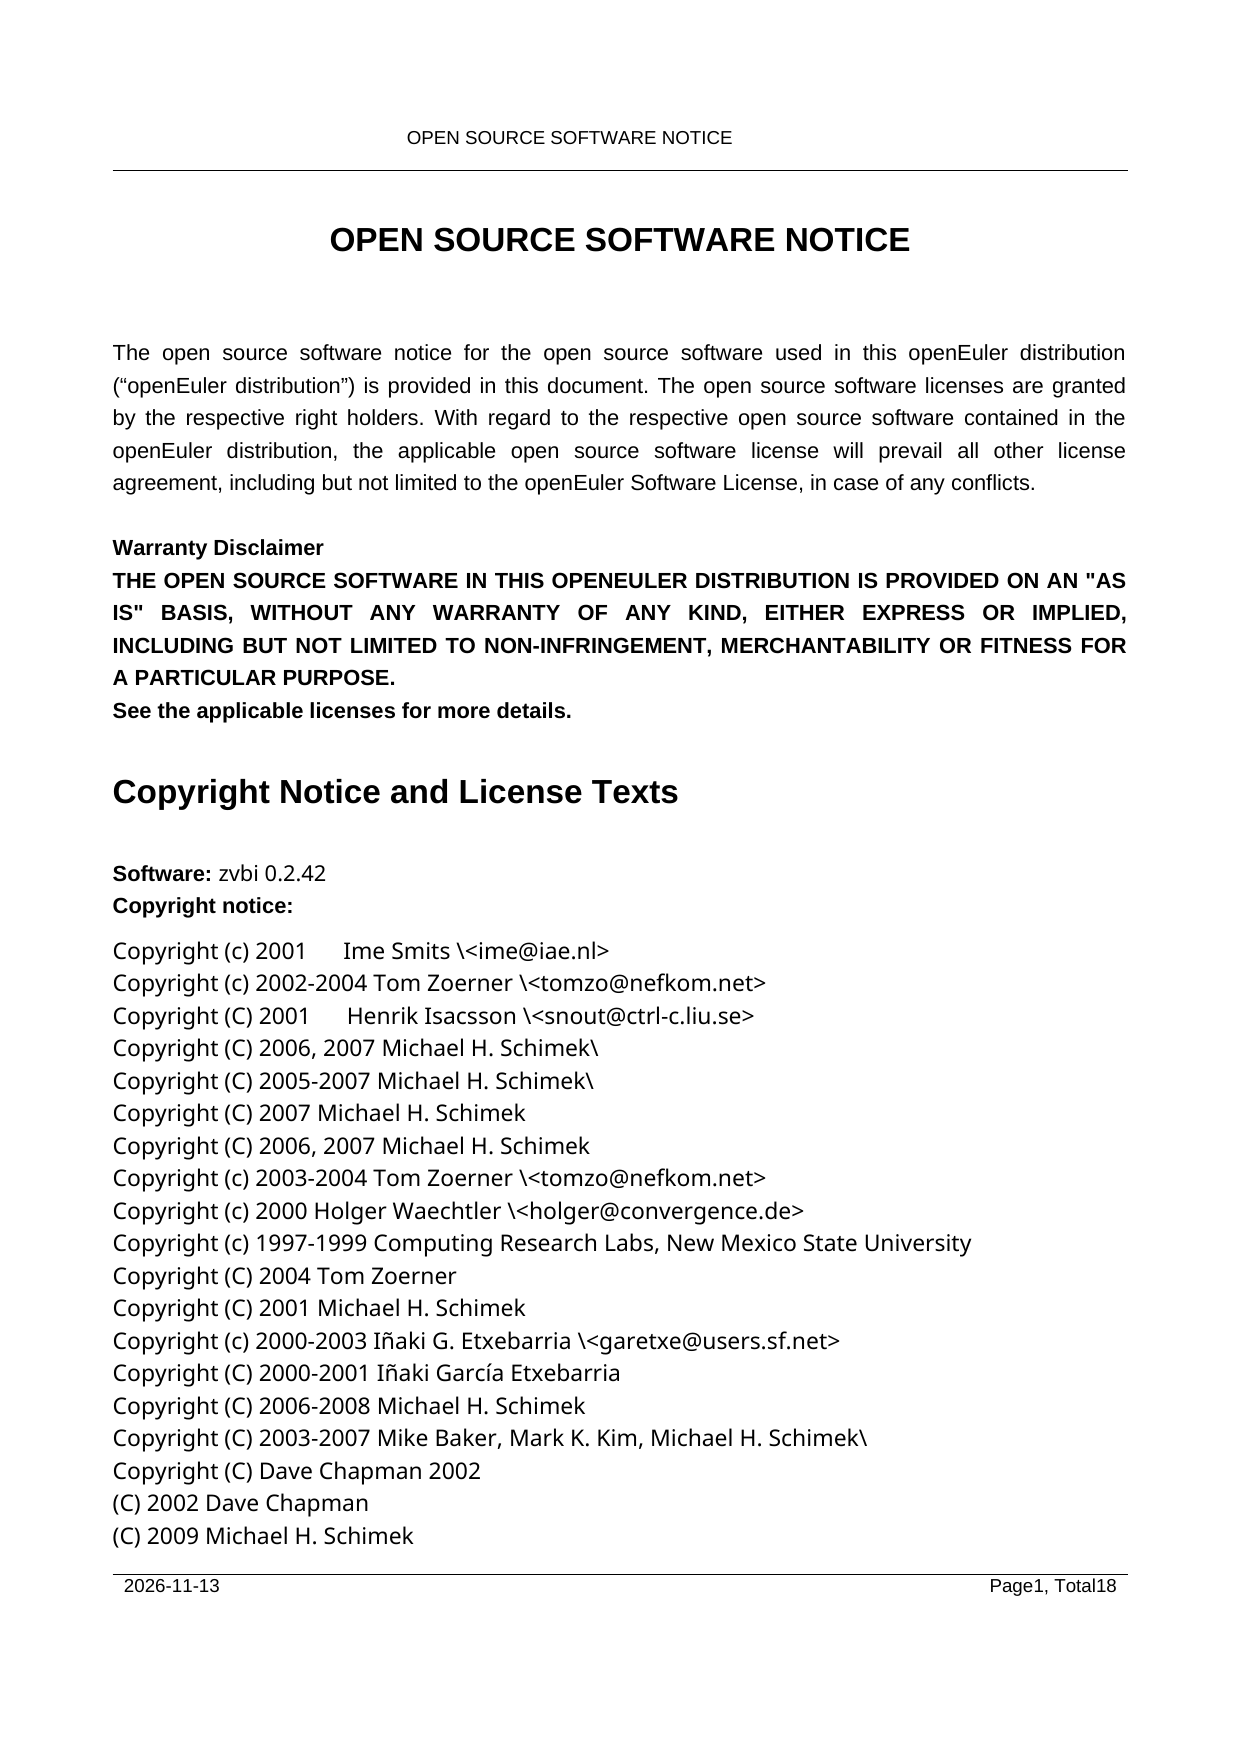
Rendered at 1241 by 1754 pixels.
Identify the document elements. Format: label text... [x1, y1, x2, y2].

text The open source software notice for the open source software used in this openEuler distribution (“openEuler distribution”) is provided in this document. The open source software licenses are granted by the respective right holders. With regard to the respective open source software contained in the openEuler distribution, the applicable open source software license will prevail all other license agreement, including but not limited to the openEuler Software License, in case of any conflicts. [112, 336, 1128, 499]
title Software: zvbi 0.2.42 [112, 856, 1128, 889]
text Warranty Disclaimer [112, 531, 1128, 564]
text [112, 934, 1128, 1551]
text THE OPEN SOURCE SOFTWARE IN THIS OPENEULER DISTRIBUTION IS PROVIDED ON AN "AS IS" BASIS, WITHOUT ANY WARRANTY OF ANY KIND, EITHER EXPRESS OR IMPLIED, INCLUDING BUT NOT LIMITED TO NON-INFRINGEMENT, MERCHANTABILITY OR FITNESS FOR A PARTICULAR PURPOSE. See the applicable licenses for more details. [112, 564, 1128, 726]
text OPEN SOURCE SOFTWARE NOTICE [112, 206, 1128, 271]
text Copyright Notice and License Texts [112, 759, 1128, 824]
text Copyright notice: [112, 889, 1128, 921]
